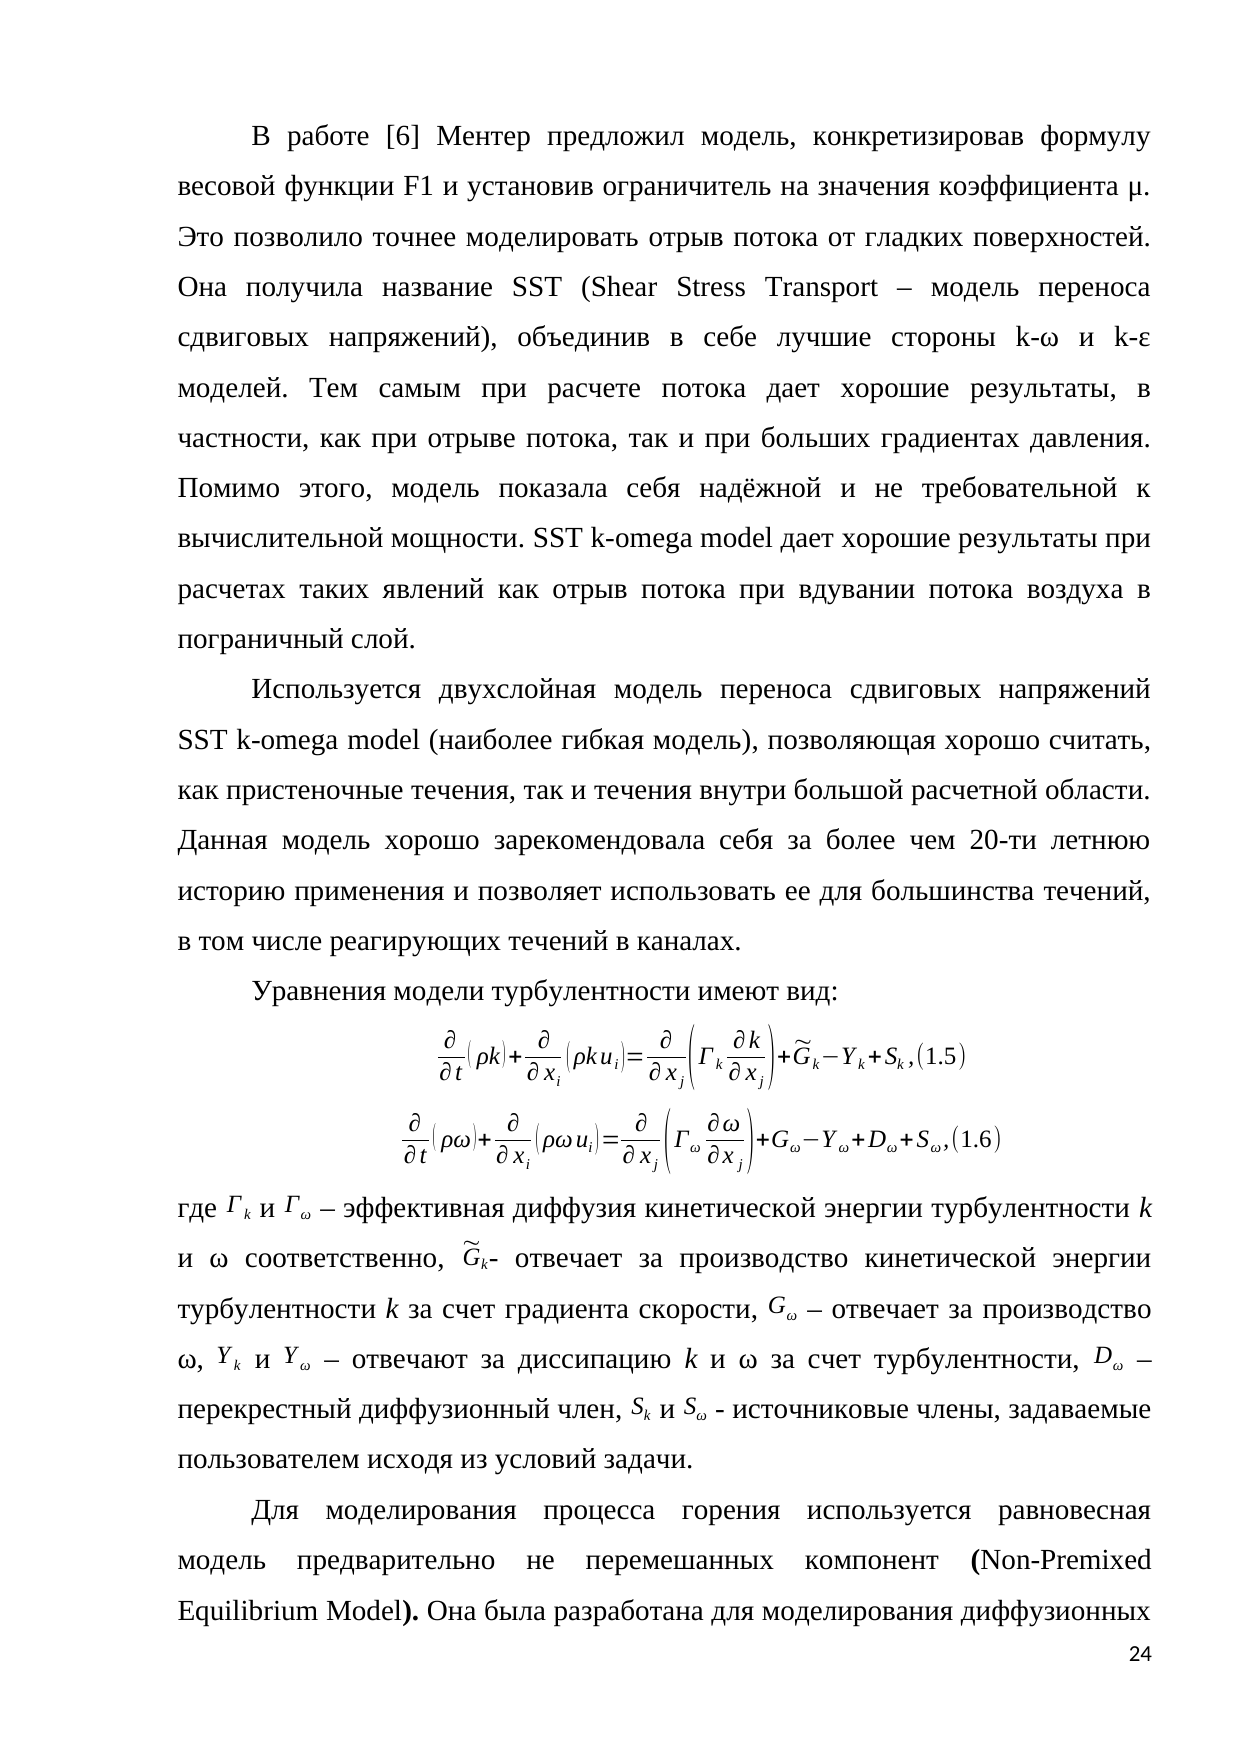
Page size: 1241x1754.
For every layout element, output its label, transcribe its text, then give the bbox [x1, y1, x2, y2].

text Уравнения модели турбулентности имеют вид: [177, 973, 1152, 1007]
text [177, 1492, 1152, 1626]
text В работе [6] Ментер предложил модель, конкретизировав формулу весовой функции F1 и установив ограничитель на значения коэффициента μ. Это позволило точнее моделировать отрыв потока от гладких поверхностей. Она получила название SST (Shear Stress Transport – модель переноса сдвиговых напряжений), объединив в себе лучшие стороны k-ω и k-ε моделей. Тем самым при расчете потока дает хорошие результаты, в частности, как при отрыве потока, так и при больших градиентах давления. Помимо этого, модель показала себя надёжной и не требовательной к вычислительной мощности. SST k-omega model дает хорошие результаты при расчетах таких явлений как отрыв потока при вдувании потока воздуха в пограничный слой. [177, 118, 1152, 655]
text где и – эффективная диффузия кинетической энергии турбулентности k и ω соответственно, - отвечает за производство кинетической энергии турбулентности k за счет градиента скорости, – отвечает за производство ω, и – отвечают за диссипацию k и ω за счет турбулентности, – перекрестный диффузионный член, и - источниковые члены, задаваемые пользователем исходя из условий задачи. [177, 1190, 1152, 1475]
text Используется двухслойная модель переноса сдвиговых напряжений SST k-omega model (наиболее гибкая модель), позволяющая хорошо считать, как пристеночные течения, так и течения внутри большой расчетной области. Данная модель хорошо зарекомендовала себя за более чем 20-ти летнюю историю применения и позволяет использовать ее для большинства течений, в том числе реагирующих течений в каналах. [177, 672, 1152, 957]
